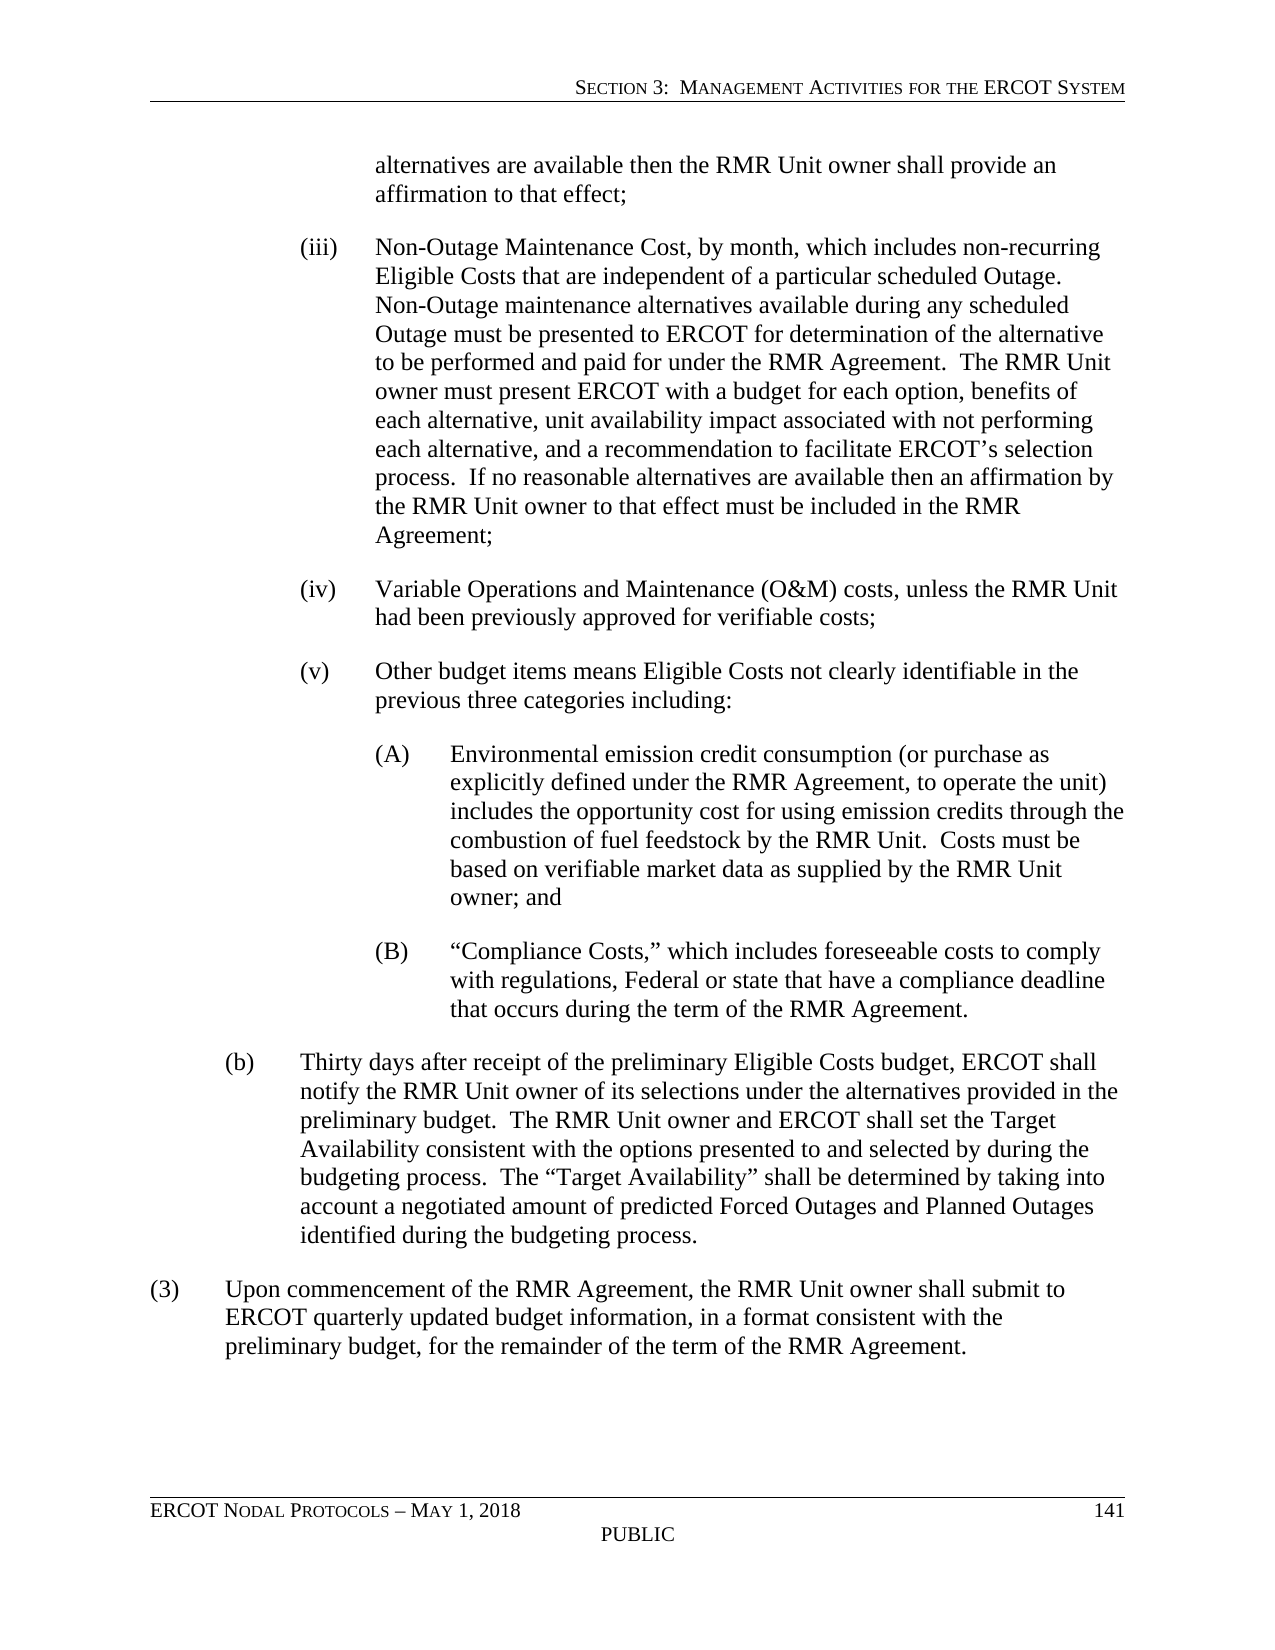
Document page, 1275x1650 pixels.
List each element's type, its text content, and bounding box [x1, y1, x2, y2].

list (iii) Non-Outage Maintenance Cost, by month, which includes non-recurring Eligible Costs that are independent of a particular scheduled Outage. Non-Outage maintenance alternatives available during any scheduled Outage must be presented to ERCOT for determination of the alternative to be performed and paid for under the RMR Agreement. The RMR Unit owner must present ERCOT with a budget for each option, benefits of each alternative, unit availability impact associated with not performing each alternative, and a recommendation to facilitate ERCOT’s selection process. If no reasonable alternatives are available then an affirmation by the RMR Unit owner to that effect must be included in the RMR Agreement; [300, 232, 1125, 549]
list (B) “Compliance Costs,” which includes foreseeable costs to comply with regulations, Federal or state that have a compliance deadline that occurs during the term of the RMR Agreement. [375, 936, 1125, 1022]
list (A) Environmental emission credit consumption (or purchase as explicitly defined under the RMR Agreement, to operate the unit) includes the opportunity cost for using emission credits through the combustion of fuel feedstock by the RMR Unit. Costs must be based on verifiable market data as supplied by the RMR Unit owner; and [375, 739, 1125, 911]
text (3) Upon commencement of the RMR Agreement, the RMR Unit owner shall submit to ERCOT quarterly updated budget information, in a format consistent with the preliminary budget, for the remainder of the term of the RMR Agreement. [150, 1274, 1125, 1360]
list (v) Other budget items means Eligible Costs not clearly identifiable in the previous three categories including: [300, 656, 1125, 714]
text (iv) Variable Operations and Maintenance (O&M) costs, unless the RMR Unit had been previously approved for verifiable costs; [300, 574, 1125, 631]
list (b) Thirty days after receipt of the preliminary Eligible Costs budget, ERCOT shall notify the RMR Unit owner of its selections under the alternatives provided in the preliminary budget. The RMR Unit owner and ERCOT shall set the Target Availability consistent with the options presented to and selected by during the budgeting process. The “Target Availability” shall be determined by taking into account a negotiated amount of predicted Forced Outages and Planned Outages identified during the budgeting process. [225, 1047, 1125, 1249]
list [300, 150, 1125, 207]
